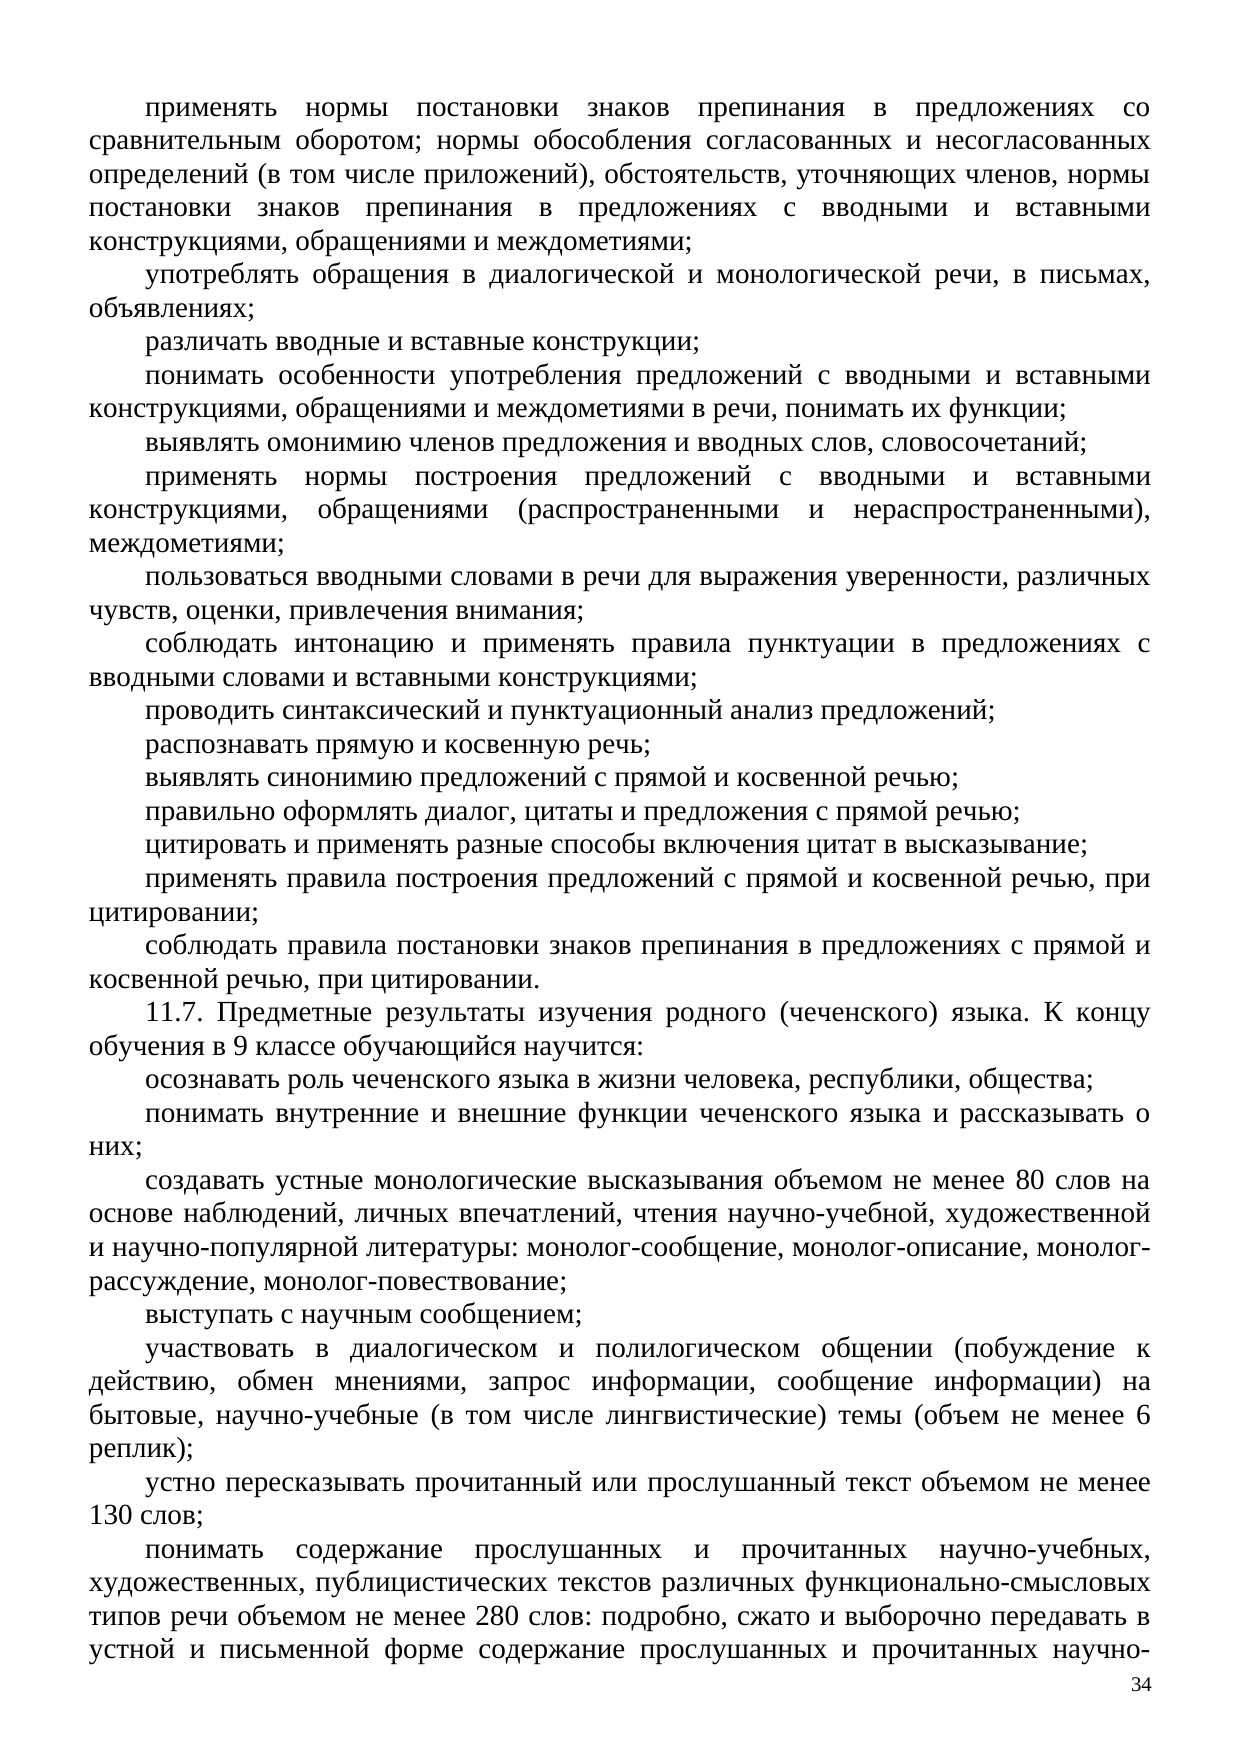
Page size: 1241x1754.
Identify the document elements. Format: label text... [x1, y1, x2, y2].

text применять правила построения предложений с прямой и косвенной речью, при цитировании; [89, 860, 1152, 927]
text различать вводные и вставные конструкции; [89, 323, 1152, 357]
text применять нормы постановки знаков препинания в предложениях со сравнительным оборотом; нормы обособления согласованных и несогласованных определений (в том числе приложений), обстоятельств, уточняющих членов, нормы постановки знаков препинания в предложениях с вводными и вставными конструкциями, обращениями и междометиями; [89, 89, 1152, 256]
text понимать внутренние и внешние функции чеченского языка и рассказывать о них; [89, 1095, 1152, 1162]
text устно пересказывать прочитанный или прослушанный текст объемом не менее 130 слов; [89, 1464, 1152, 1531]
text соблюдать интонацию и применять правила пунктуации в предложениях с вводными словами и вставными конструкциями; [89, 625, 1152, 692]
text проводить синтаксический и пунктуационный анализ предложений; [89, 692, 1152, 726]
text употреблять обращения в диалогической и монологической речи, в письмах, объявлениях; [89, 256, 1152, 323]
text выявлять синонимию предложений с прямой и косвенной речью; [89, 759, 1152, 793]
text осознавать роль чеченского языка в жизни человека, республики, общества; [89, 1061, 1152, 1095]
text создавать устные монологические высказывания объемом не менее 80 слов на основе наблюдений, личных впечатлений, чтения научно-учебной, художественной и научно-популярной литературы: монолог-сообщение, монолог-описание, монолог-рассуждение, монолог-повествование; [89, 1162, 1152, 1296]
text выступать с научным сообщением; [89, 1296, 1152, 1330]
text выявлять омонимию членов предложения и вводных слов, словосочетаний; [89, 424, 1152, 458]
text пользоваться вводными словами в речи для выражения уверенности, различных чувств, оценки, привлечения внимания; [89, 558, 1152, 625]
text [89, 1531, 1152, 1665]
text распознавать прямую и косвенную речь; [89, 726, 1152, 759]
text правильно оформлять диалог, цитаты и предложения с прямой речью; [89, 793, 1152, 827]
text соблюдать правила постановки знаков препинания в предложениях с прямой и косвенной речью, при цитировании. [89, 927, 1152, 994]
text применять нормы построения предложений с вводными и вставными конструкциями, обращениями (распространенными и нераспространенными), междометиями; [89, 458, 1152, 558]
text 11.7. Предметные результаты изучения родного (чеченского) языка. К концу обучения в 9 классе обучающийся научится: [89, 994, 1152, 1061]
text участвовать в диалогическом и полилогическом общении (побуждение к действию, обмен мнениями, запрос информации, сообщение информации) на бытовые, научно-учебные (в том числе лингвистические) темы (объем не менее 6 реплик); [89, 1330, 1152, 1464]
text цитировать и применять разные способы включения цитат в высказывание; [89, 827, 1152, 860]
text понимать особенности употребления предложений с вводными и вставными конструкциями, обращениями и междометиями в речи, понимать их функции; [89, 357, 1152, 424]
